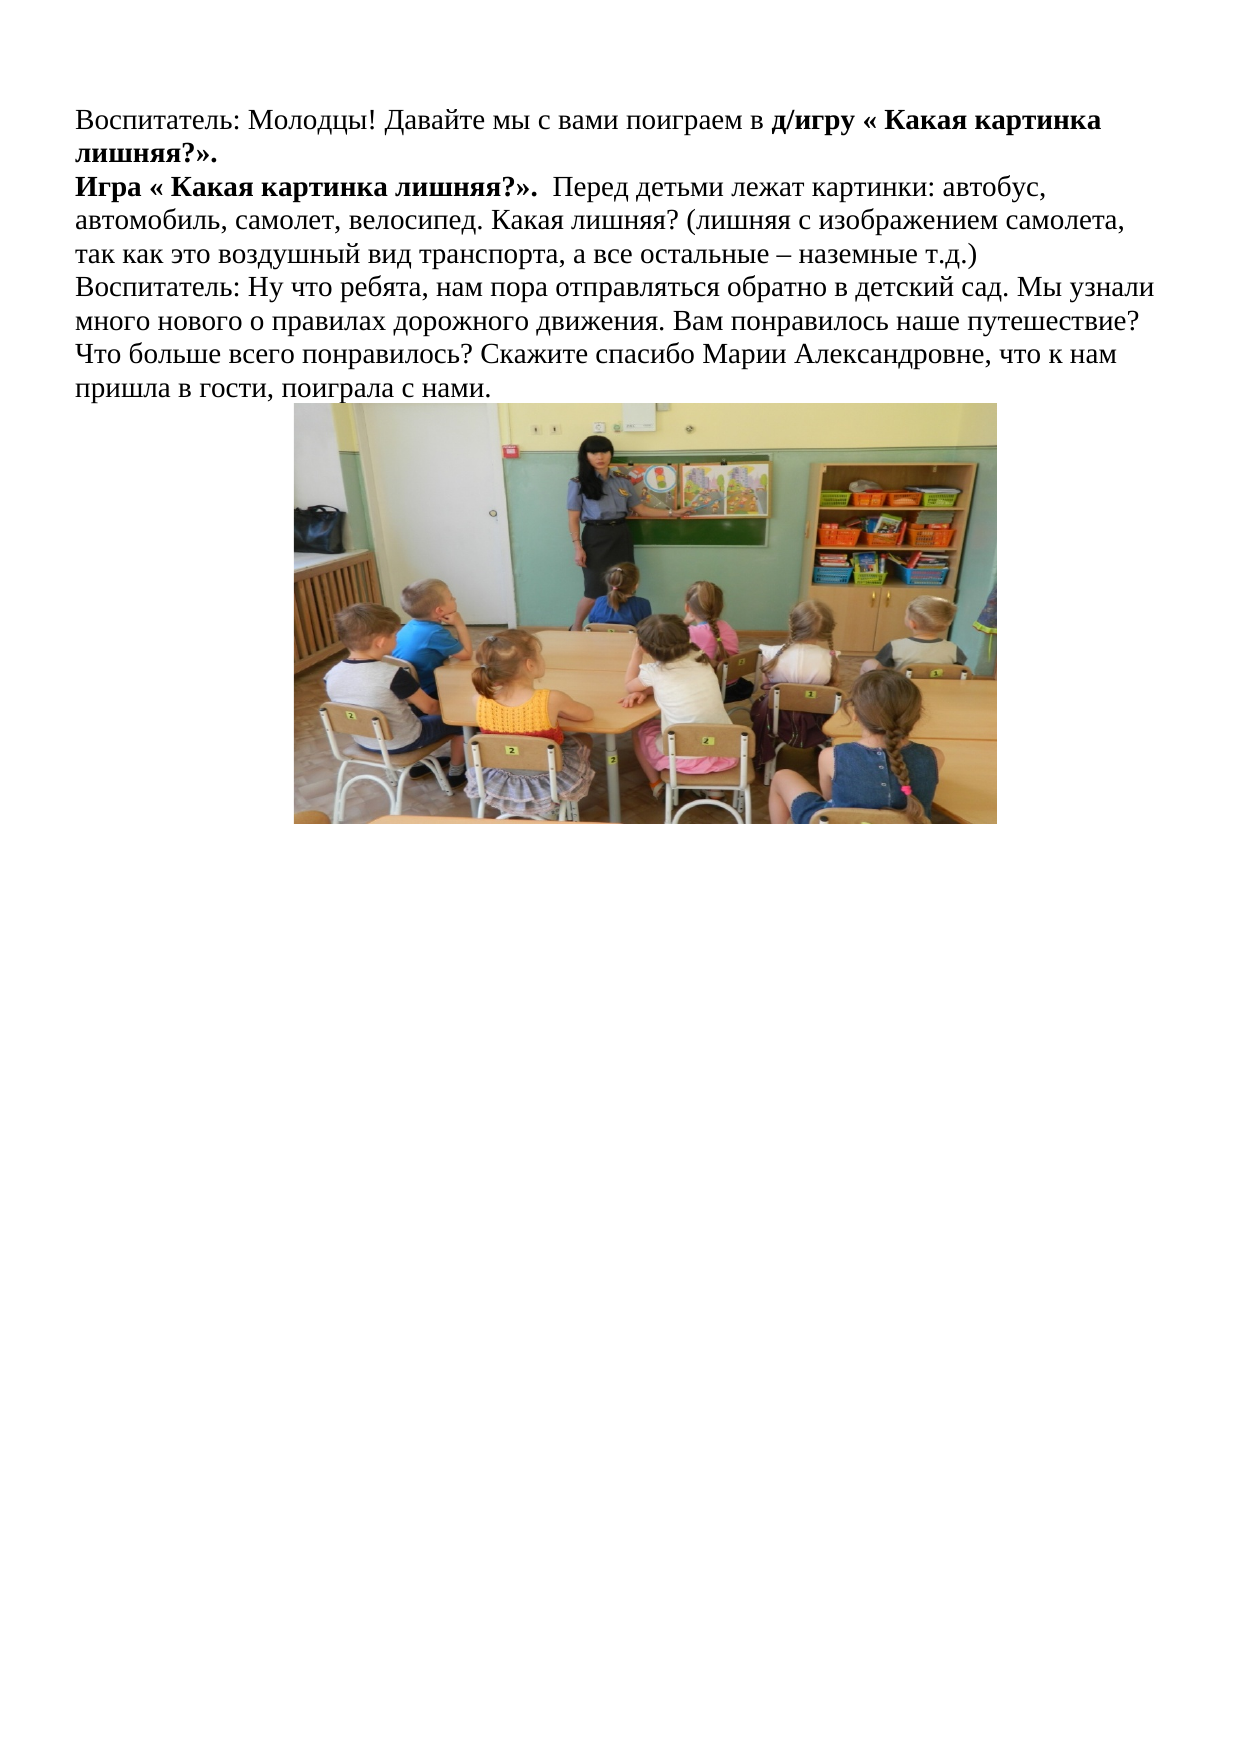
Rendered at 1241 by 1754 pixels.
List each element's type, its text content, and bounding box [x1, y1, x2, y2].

picture [293, 403, 997, 824]
text Игра « Какая картинка лишняя?». Перед детьми лежат картинки: автобус, автомобиль, самолет, велосипед. Какая лишняя? (лишняя с изображением самолета, так как это воздушный вид транспорта, а все остальные – наземные т.д.) [75, 169, 1165, 269]
text Воспитатель: Молодцы! Давайте мы с вами поиграем в д/игру « Какая картинка лишняя?». [75, 102, 1165, 169]
text Воспитатель: Ну что ребята, нам пора отправляться обратно в детский сад. Мы узнали много нового о правилах дорожного движения. Вам понравилось наше путешествие? Что больше всего понравилось? Скажите спасибо Марии Александровне, что к нам пришла в гости, поиграла с нами. [75, 269, 1165, 404]
